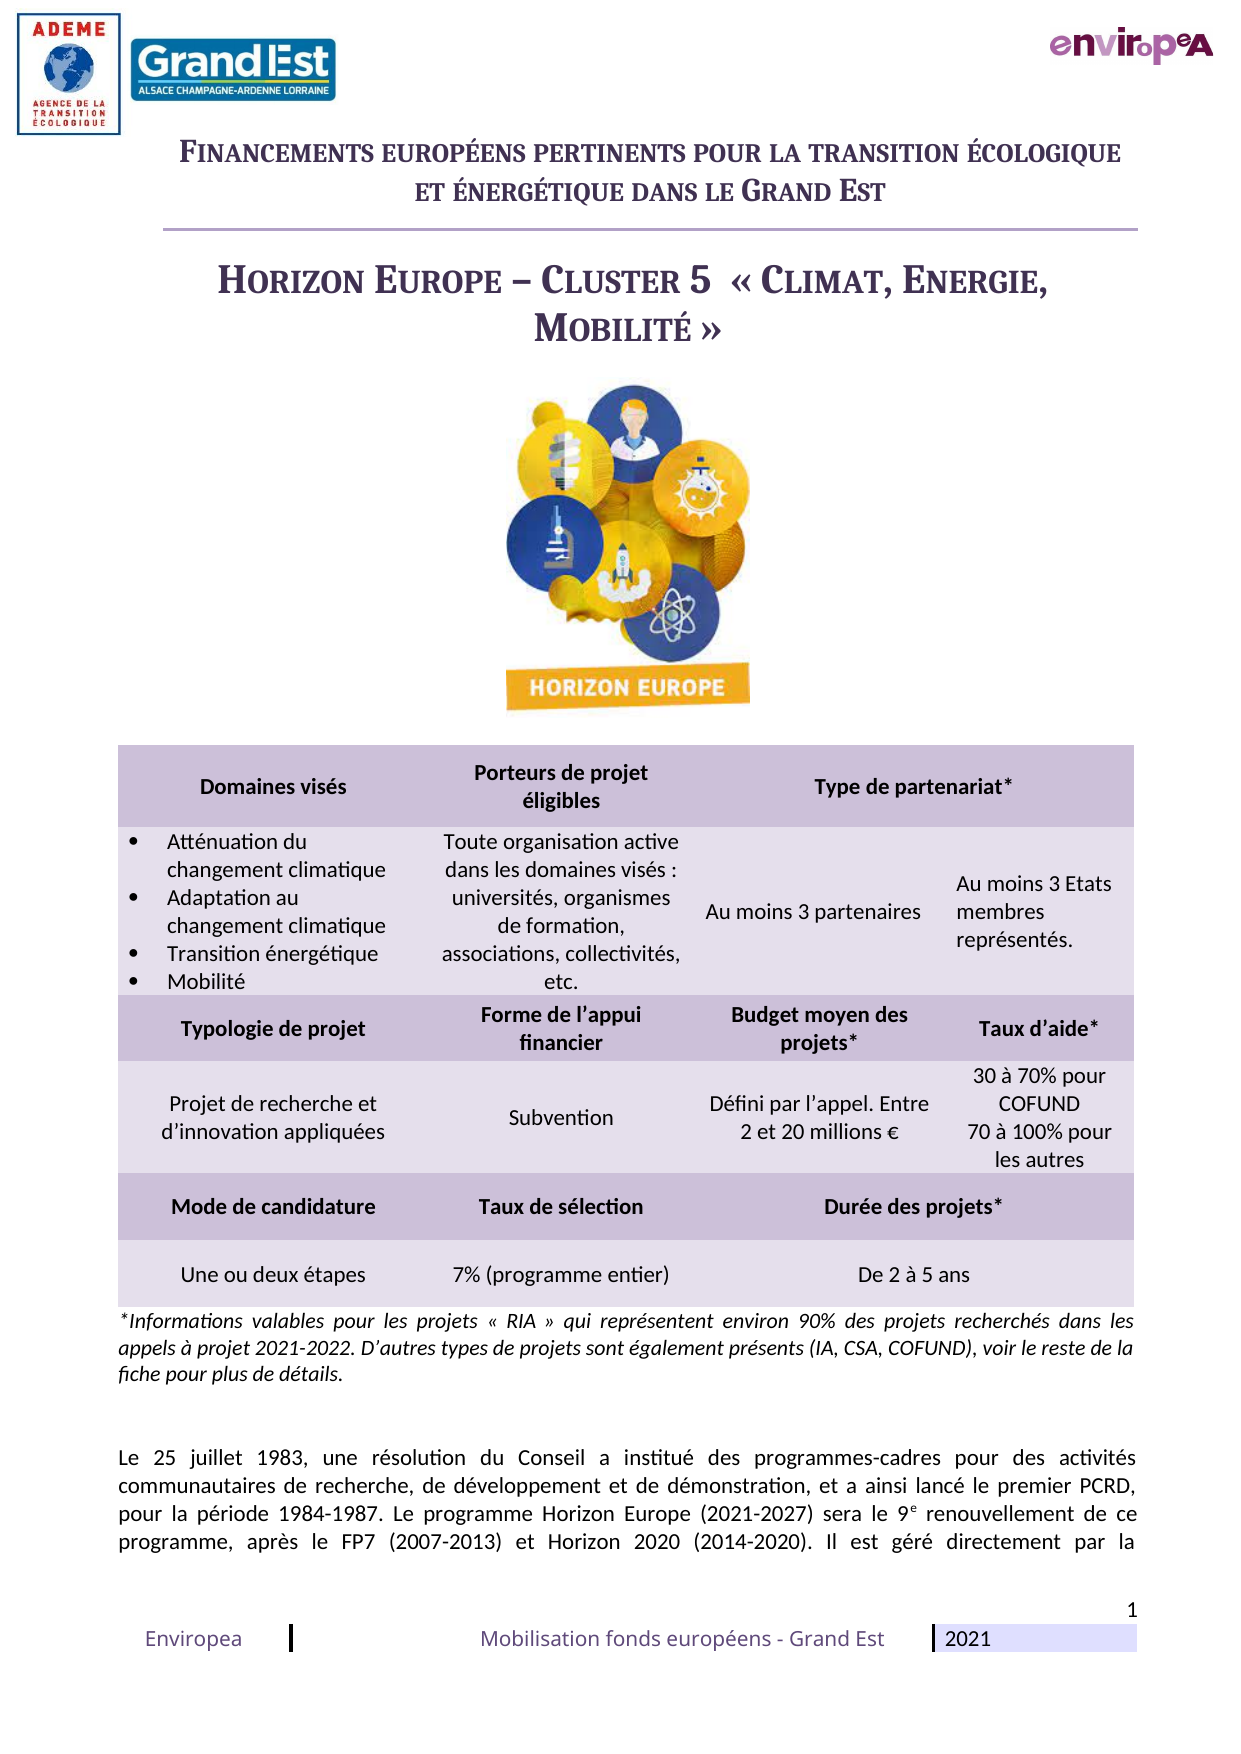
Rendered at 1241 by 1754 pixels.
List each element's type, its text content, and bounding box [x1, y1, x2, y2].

table_cell Projet de recherche et d’innovation appliquées [118, 1061, 428, 1173]
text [118, 1443, 1138, 1555]
table_cell 30 à 70% pour COFUND 70 à 100% pour les autres [945, 1061, 1134, 1173]
table_cell Durée des projets* [694, 1173, 1134, 1240]
table_cell Budget moyen des projets* [694, 995, 945, 1061]
table_cell De 2 à 5 ans [694, 1240, 1134, 1307]
table_cell Subvention [428, 1061, 694, 1173]
picture [1050, 27, 1214, 65]
table_cell 7% (programme entier) [428, 1240, 694, 1307]
text *Informations valables pour les projets « RIA » qui représentent environ 90% des projets recherchés dans les appels à projet 2021-2022. D’autres types de projets sont également présents (IA, CSA, COFUND), voir le reste de la fiche pour plus de détails. [118, 1307, 1138, 1387]
title Financements européens pertinents pour la transition écologique et énergétique dans le Grand Est [162, 133, 1138, 231]
table_cell Mode de candidature [118, 1173, 428, 1240]
text Horizon Europe – Cluster 5 « Climat, Energie, Mobilité » [118, 256, 1138, 352]
table_cell Une ou deux étapes [118, 1240, 428, 1307]
table_cell Au moins 3 Etats membres représentés. [945, 827, 1134, 995]
table_header Porteurs de projet éligibles [428, 745, 694, 827]
table_cell Forme de l’appui financier [428, 995, 694, 1061]
table_cell Toute organisation active dans les domaines visés : universités, organismes de formation, associations, collectivités, etc. [428, 827, 694, 995]
table_cell Défini par l’appel. Entre 2 et 20 millions € [694, 1061, 945, 1173]
table_cell Au moins 3 partenaires [694, 827, 945, 995]
table_header Type de partenariat* [694, 745, 1134, 827]
picture [3, 8, 339, 139]
table_cell Atténuation du changement climatique Adaptation au changement climatique Transition énergétique Mobilité [118, 827, 428, 995]
table_cell Taux de sélection [428, 1173, 694, 1240]
table_cell Typologie de projet [118, 995, 428, 1061]
table_cell Taux d’aide* [945, 995, 1134, 1061]
table_header Domaines visés [118, 745, 428, 827]
